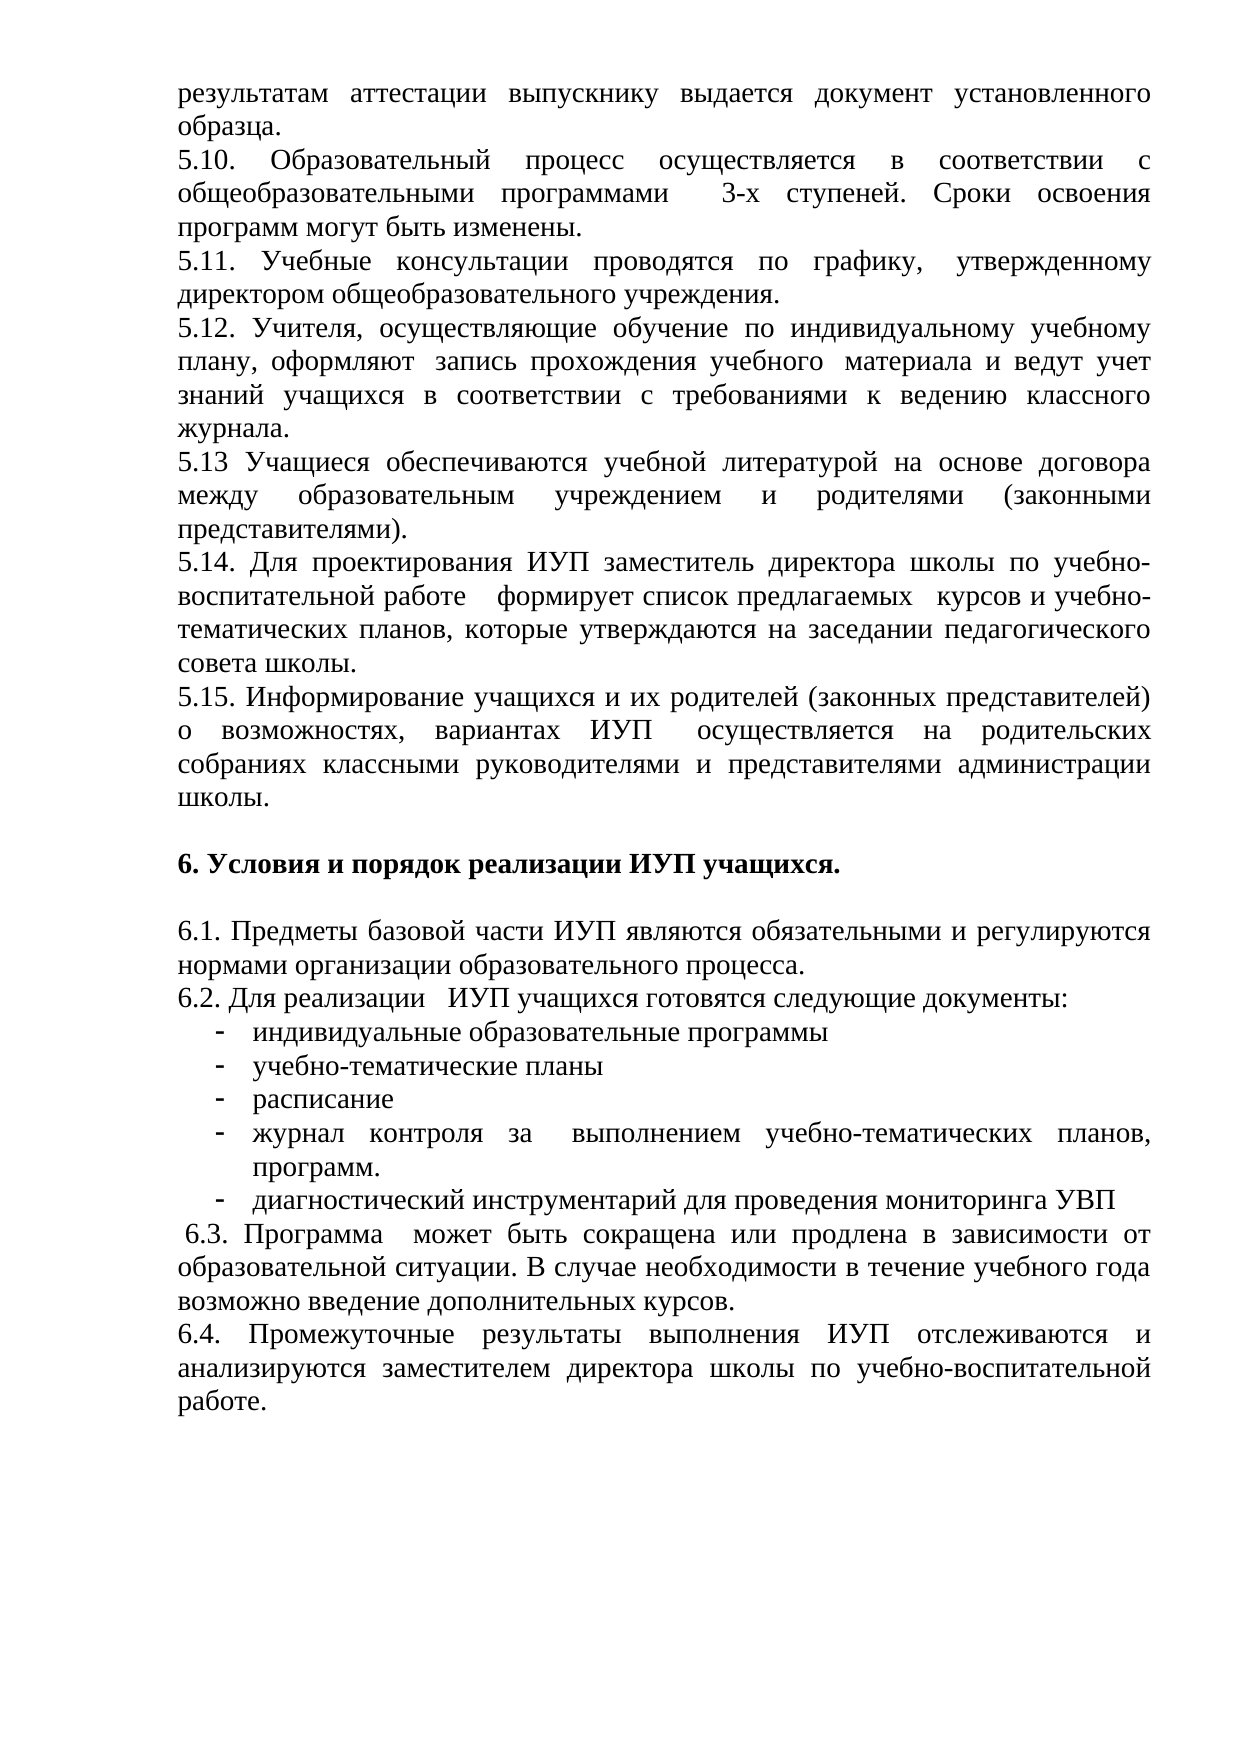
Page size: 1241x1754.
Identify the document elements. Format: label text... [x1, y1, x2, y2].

text 5.14. Для проектирования ИУП заместитель директора школы по учебно-воспитательной работе формирует список предлагаемых курсов и учебно-тематических планов, которые утверждаются на заседании педагогического совета школы. [177, 544, 1152, 679]
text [177, 75, 1152, 142]
text 6.1. Предметы базовой части ИУП являются обязательными и регулируются нормами организации образовательного процесса. [177, 913, 1152, 981]
list диагностический инструментарий для проведения мониторинга УВП [215, 1182, 1152, 1216]
text 5.15. Информирование учащихся и их родителей (законных представителей) о возможностях, вариантах ИУП осуществляется на родительских собраниях классными руководителями и представителями администрации школы. [177, 679, 1152, 813]
list расписание [215, 1081, 1152, 1115]
text 5.12. Учителя, осуществляющие обучение по индивидуальному учебному плану, оформляют запись прохождения учебного материала и ведут учет знаний учащихся в соответствии с требованиями к ведению классного журнала. [177, 310, 1152, 444]
text 5.13 Учащиеся обеспечиваются учебной литературой на основе договора между образовательным учреждением и родителями (законными представителями). [177, 444, 1152, 544]
text 6.3. Программа может быть сокращена или продлена в зависимости от образовательной ситуации. В случае необходимости в течение учебного года возможно введение дополнительных курсов. [177, 1216, 1152, 1316]
list журнал контроля за выполнением учебно-тематических планов, программ. [215, 1115, 1152, 1182]
text 6. Условия и порядок реализации ИУП учащихся. [177, 846, 1152, 880]
text 5.10. Образовательный процесс осуществляется в соответствии с общеобразовательными программами 3-х ступеней. Сроки освоения программ могут быть изменены. [177, 142, 1152, 243]
text 6.2. Для реализации ИУП учащихся готовятся следующие документы: [177, 981, 1152, 1014]
text 6.4. Промежуточные результаты выполнения ИУП отслеживаются и анализируются заместителем директора школы по учебно-воспитательной работе. [177, 1316, 1152, 1417]
list учебно-тематические планы [215, 1048, 1152, 1081]
text 5.11. Учебные консультации проводятся по графику, утвержденному директором общеобразовательного учреждения. [177, 243, 1152, 310]
list индивидуальные образовательные программы [215, 1014, 1152, 1048]
